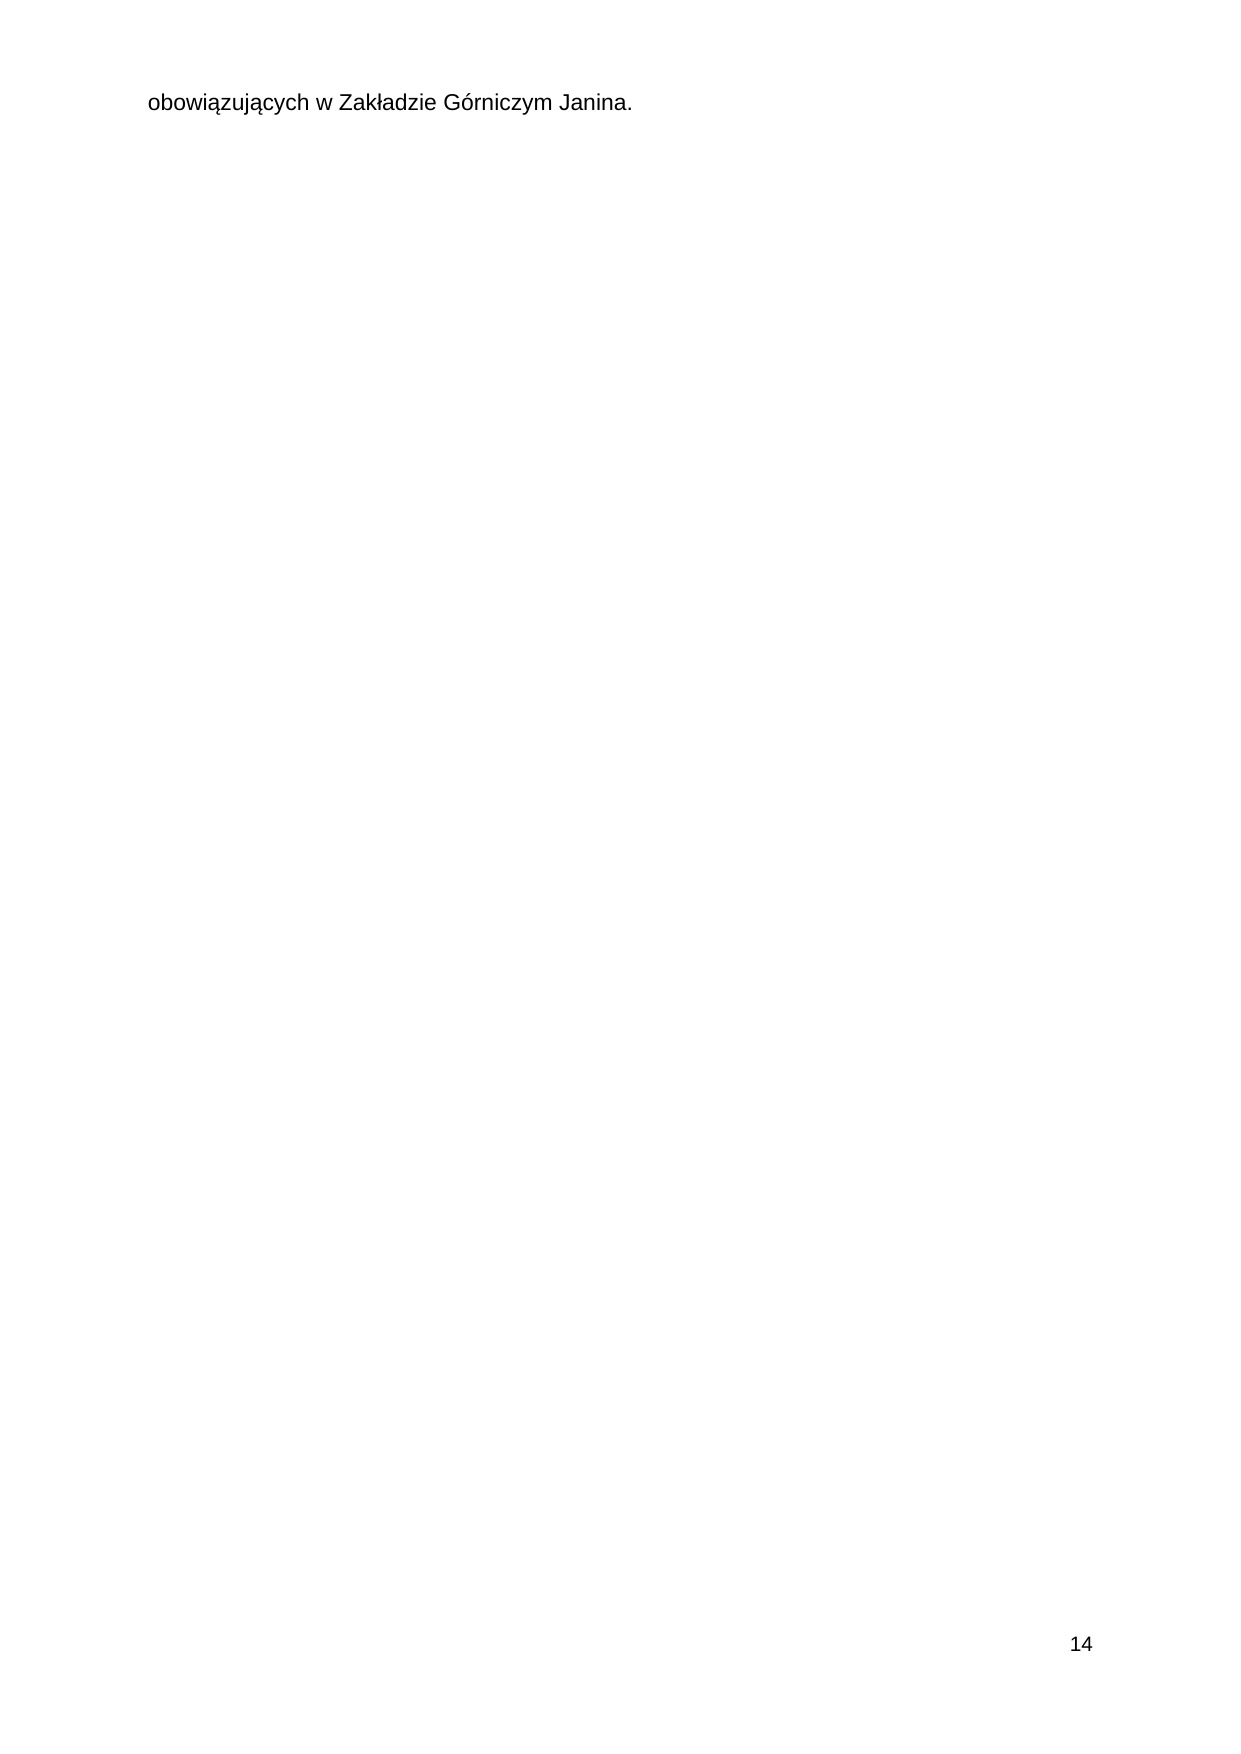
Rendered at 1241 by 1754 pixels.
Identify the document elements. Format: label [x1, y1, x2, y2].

text [148, 89, 1092, 115]
